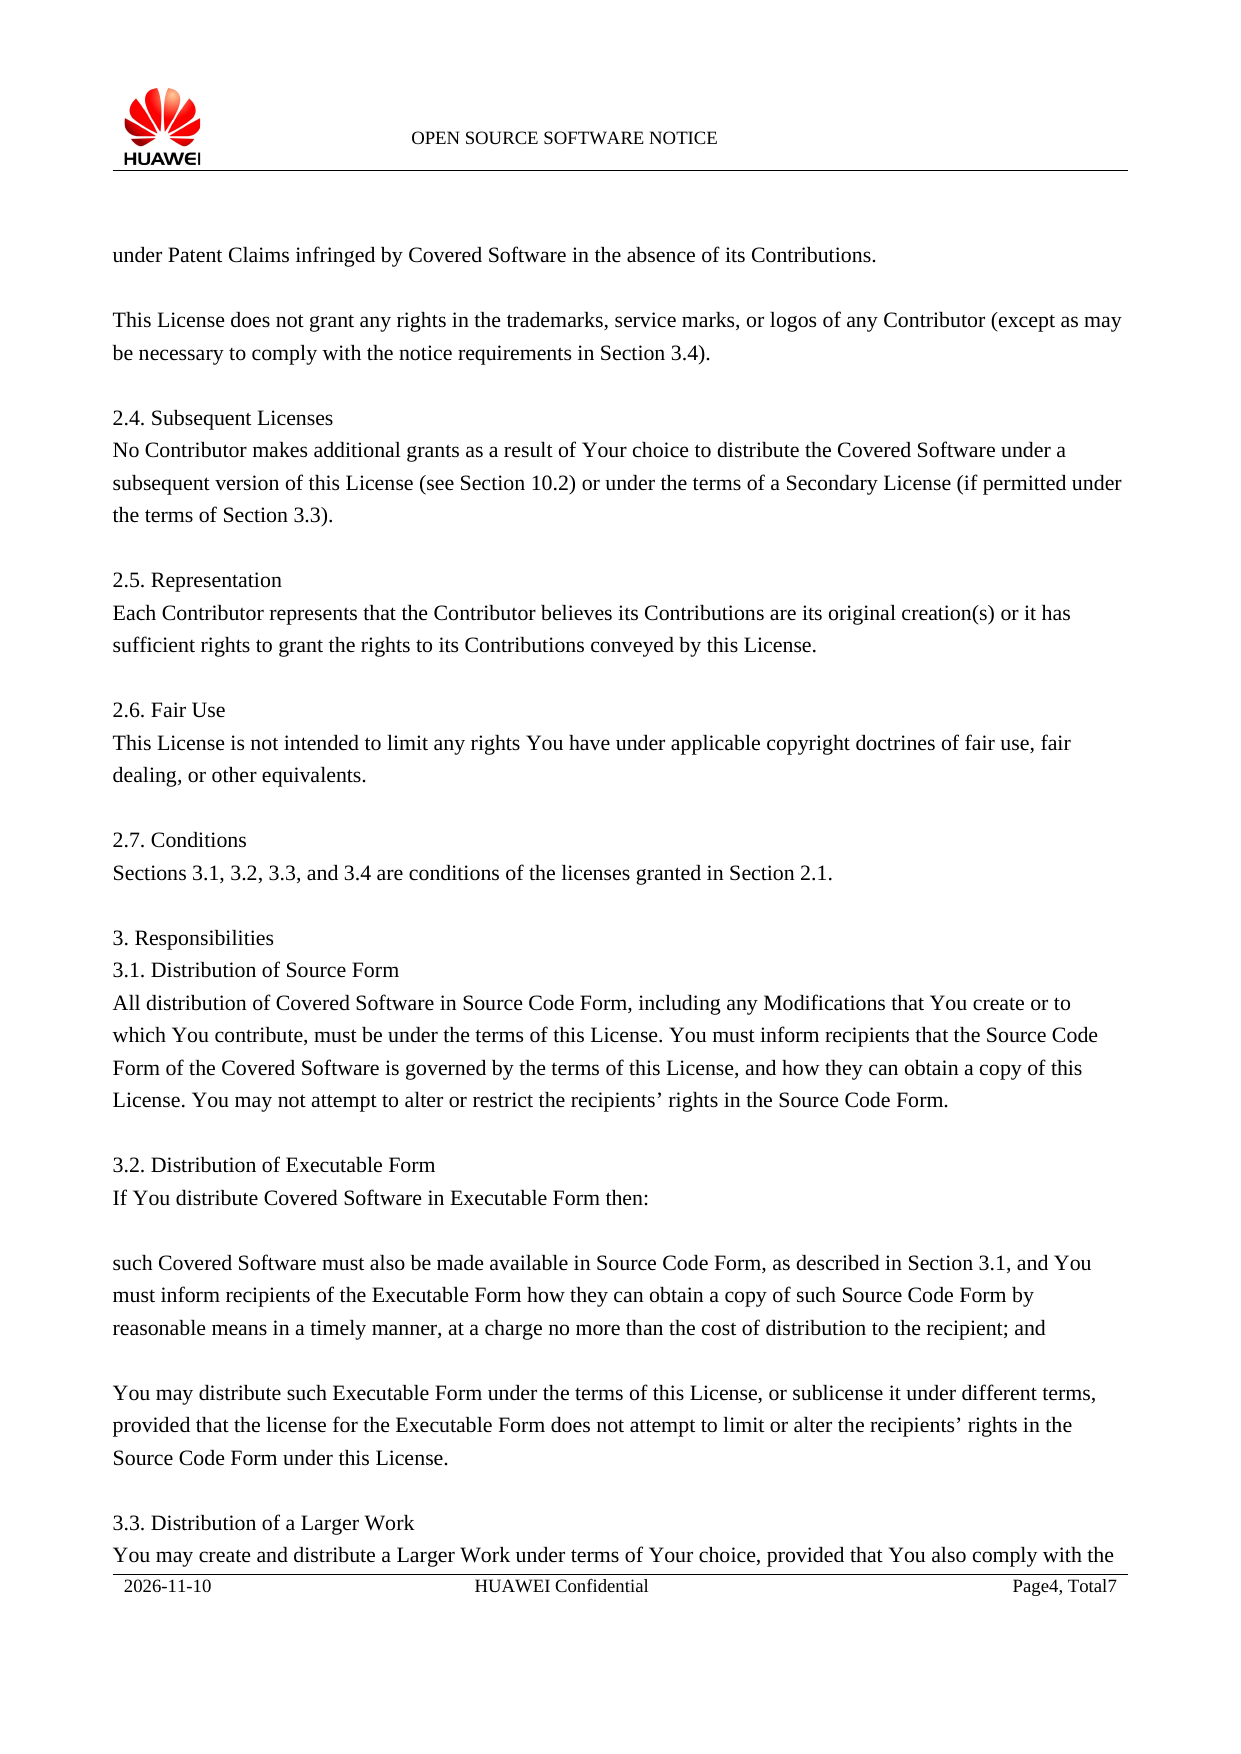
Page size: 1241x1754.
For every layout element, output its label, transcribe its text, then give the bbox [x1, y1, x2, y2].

picture [124, 88, 201, 165]
